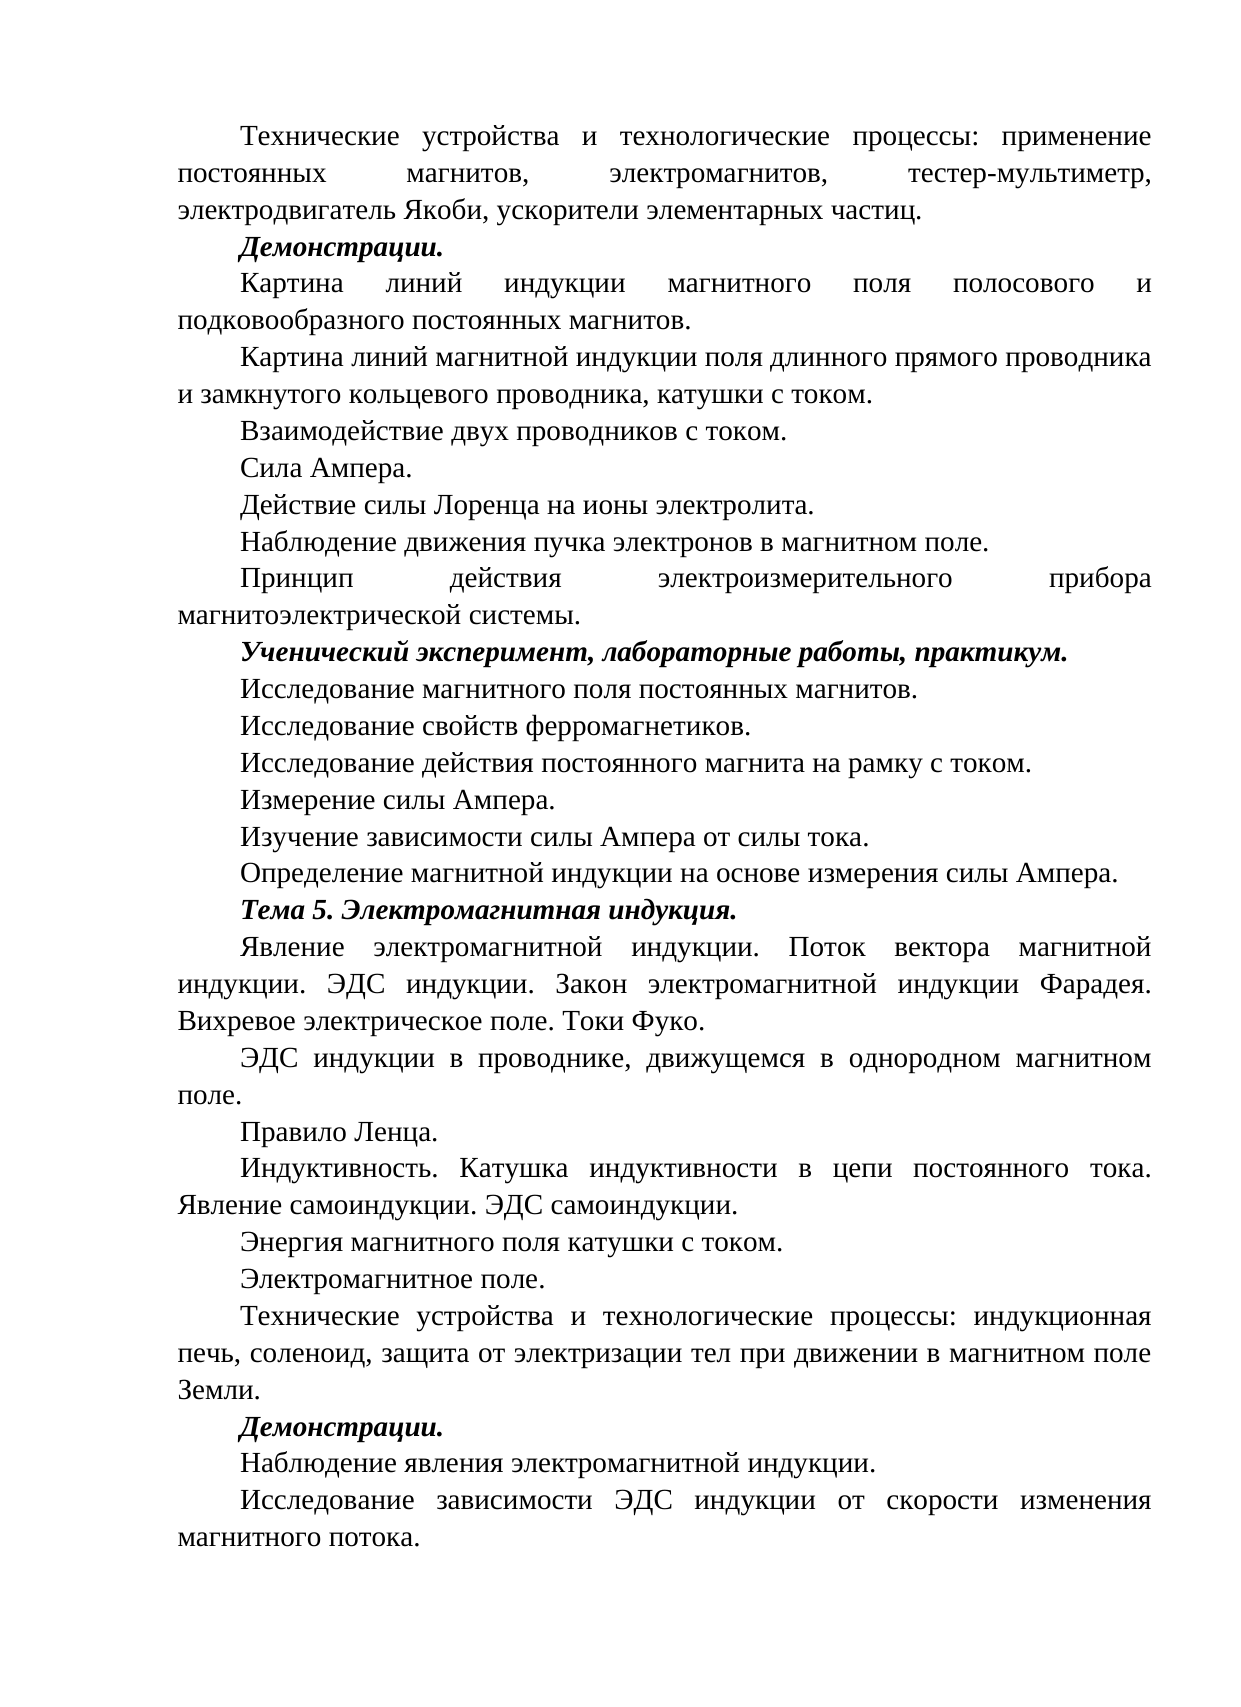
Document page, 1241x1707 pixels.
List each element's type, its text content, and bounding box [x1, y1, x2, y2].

text Измерение силы Ампера. [177, 782, 1152, 815]
text Ученический эксперимент, лабораторные работы, практикум. [177, 634, 1152, 668]
text Наблюдение явления электромагнитной индукции. [177, 1446, 1152, 1479]
text Исследование зависимости ЭДС индукции от скорости изменения магнитного потока. [177, 1482, 1152, 1553]
text Демонстрации. [177, 229, 1152, 262]
text Наблюдение движения пучка электронов в магнитном поле. [177, 524, 1152, 557]
text Исследование магнитного поля постоянных магнитов. [177, 671, 1152, 705]
text Тема 5. Электромагнитная индукция. [177, 892, 1152, 926]
text ЭДС индукции в проводнике, движущемся в однородном магнитном поле. [177, 1040, 1152, 1110]
text Взаимодействие двух проводников с током. [177, 413, 1152, 447]
text Исследование действия постоянного магнита на рамку с током. [177, 745, 1152, 778]
text Картина линий магнитной индукции поля длинного прямого проводника и замкнутого кольцевого проводника, катушки с током. [177, 339, 1152, 410]
text Электромагнитное поле. [177, 1261, 1152, 1295]
text Исследование свойств ферромагнетиков. [177, 708, 1152, 742]
text Картина линий индукции магнитного поля полосового и подковообразного постоянных магнитов. [177, 266, 1152, 336]
text Правило Ленца. [177, 1114, 1152, 1147]
text Явление электромагнитной индукции. Поток вектора магнитной индукции. ЭДС индукции. Закон электромагнитной индукции Фарадея. Вихревое электрическое поле. Токи Фуко. [177, 929, 1152, 1037]
text Технические устройства и технологические процессы: применение постоянных магнитов, электромагнитов, тестер-мультиметр, электродвигатель Якоби, ускорители элементарных частиц. [177, 118, 1152, 225]
text Технические устройства и технологические процессы: индукционная печь, соленоид, защита от электризации тел при движении в магнитном поле Земли. [177, 1298, 1152, 1405]
text Действие силы Лоренца на ионы электролита. [177, 487, 1152, 520]
text Сила Ампера. [177, 450, 1152, 483]
text Изучение зависимости силы Ампера от силы тока. [177, 819, 1152, 852]
text Принцип действия электроизмерительного прибора магнитоэлектрической системы. [177, 561, 1152, 631]
text Демонстрации. [177, 1409, 1152, 1442]
text Определение магнитной индукции на основе измерения силы Ампера. [177, 856, 1152, 889]
text Энергия магнитного поля катушки с током. [177, 1224, 1152, 1258]
text Индуктивность. Катушка индуктивности в цепи постоянного тока. Явление самоиндукции. ЭДС самоиндукции. [177, 1151, 1152, 1221]
